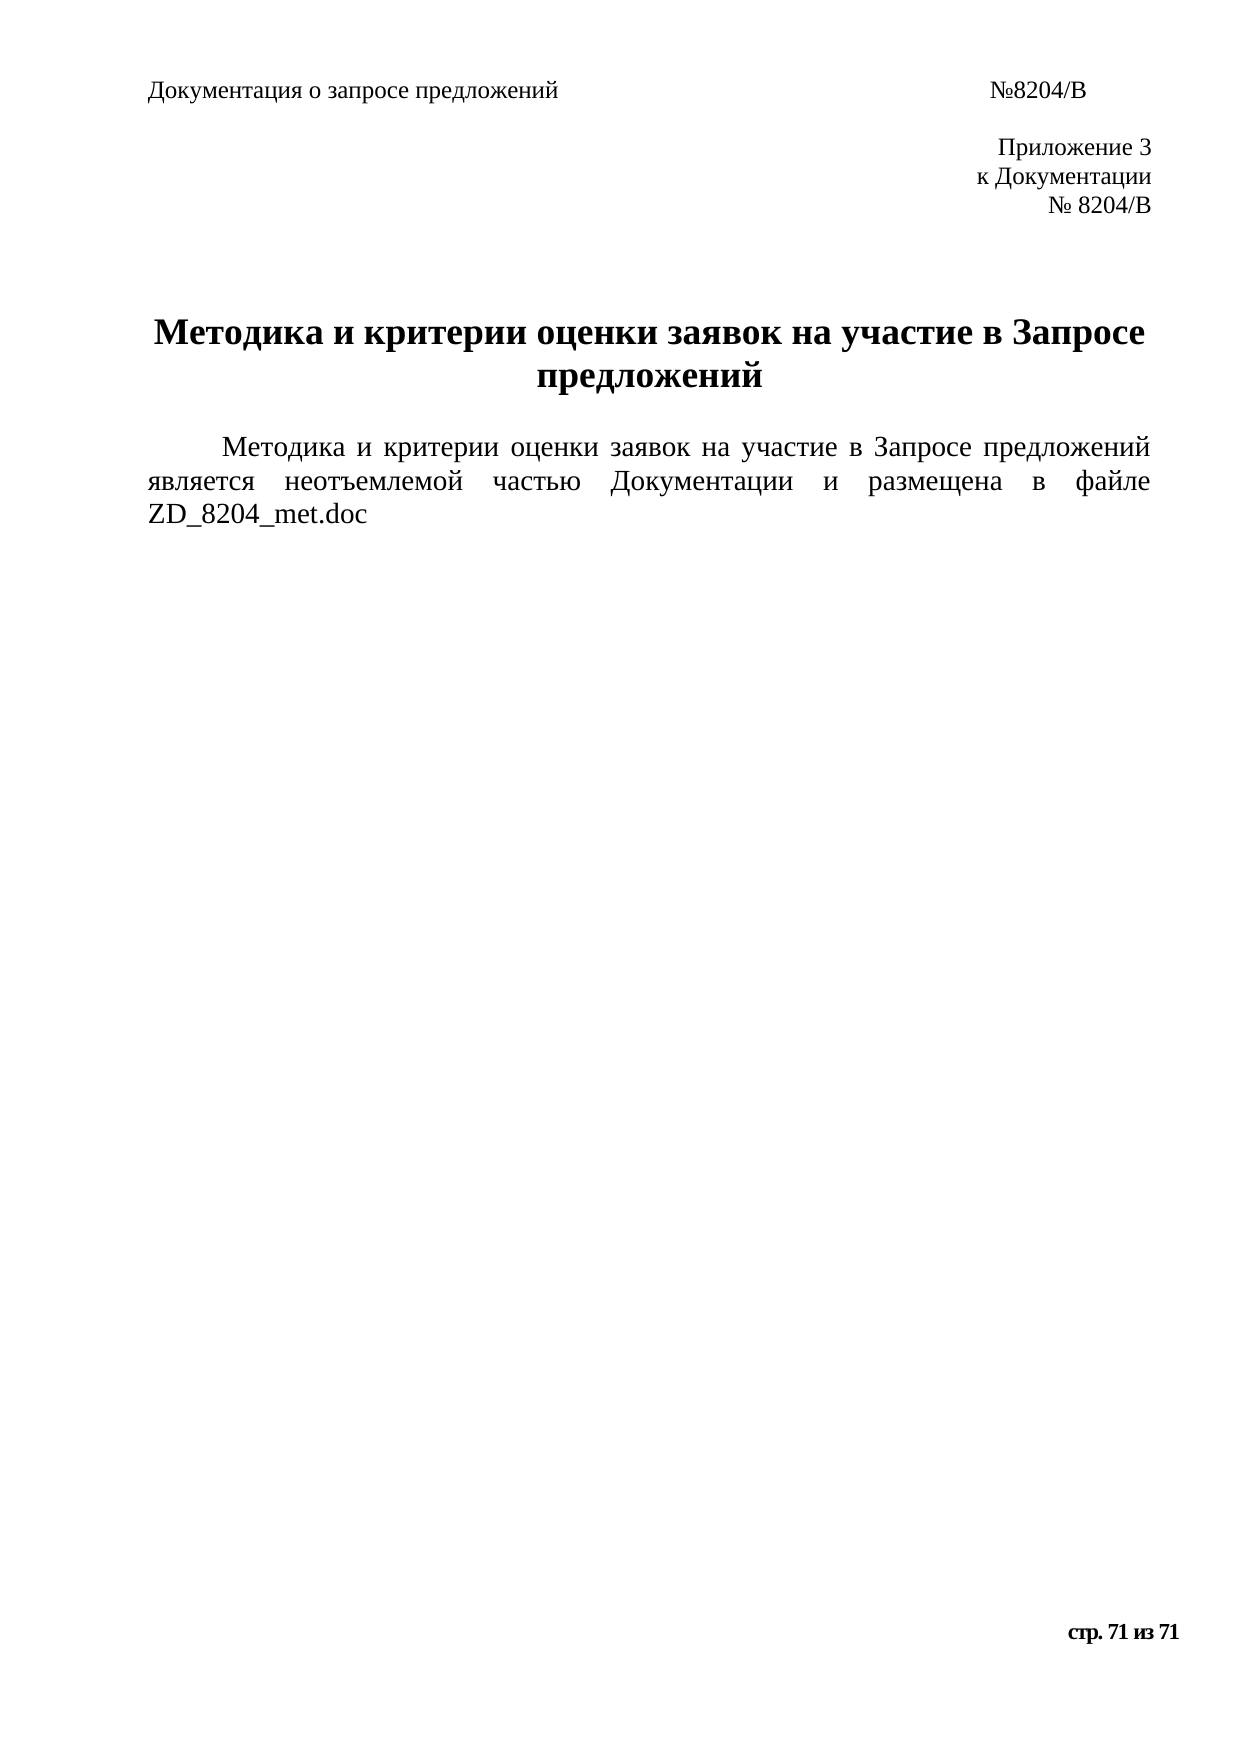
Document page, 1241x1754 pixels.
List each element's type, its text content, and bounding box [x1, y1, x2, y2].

list к Документации № 8204/В [223, 161, 1152, 219]
text Методика и критерии оценки заявок на участие в Запросе предложений является неотъемлемой частью Документации и размещена в файле ZD_8204_met.doc [148, 429, 1152, 530]
text Методика и критерии оценки заявок на участие в Запросе предложений [148, 309, 1152, 396]
subtitle Приложение 3 [148, 132, 1152, 161]
